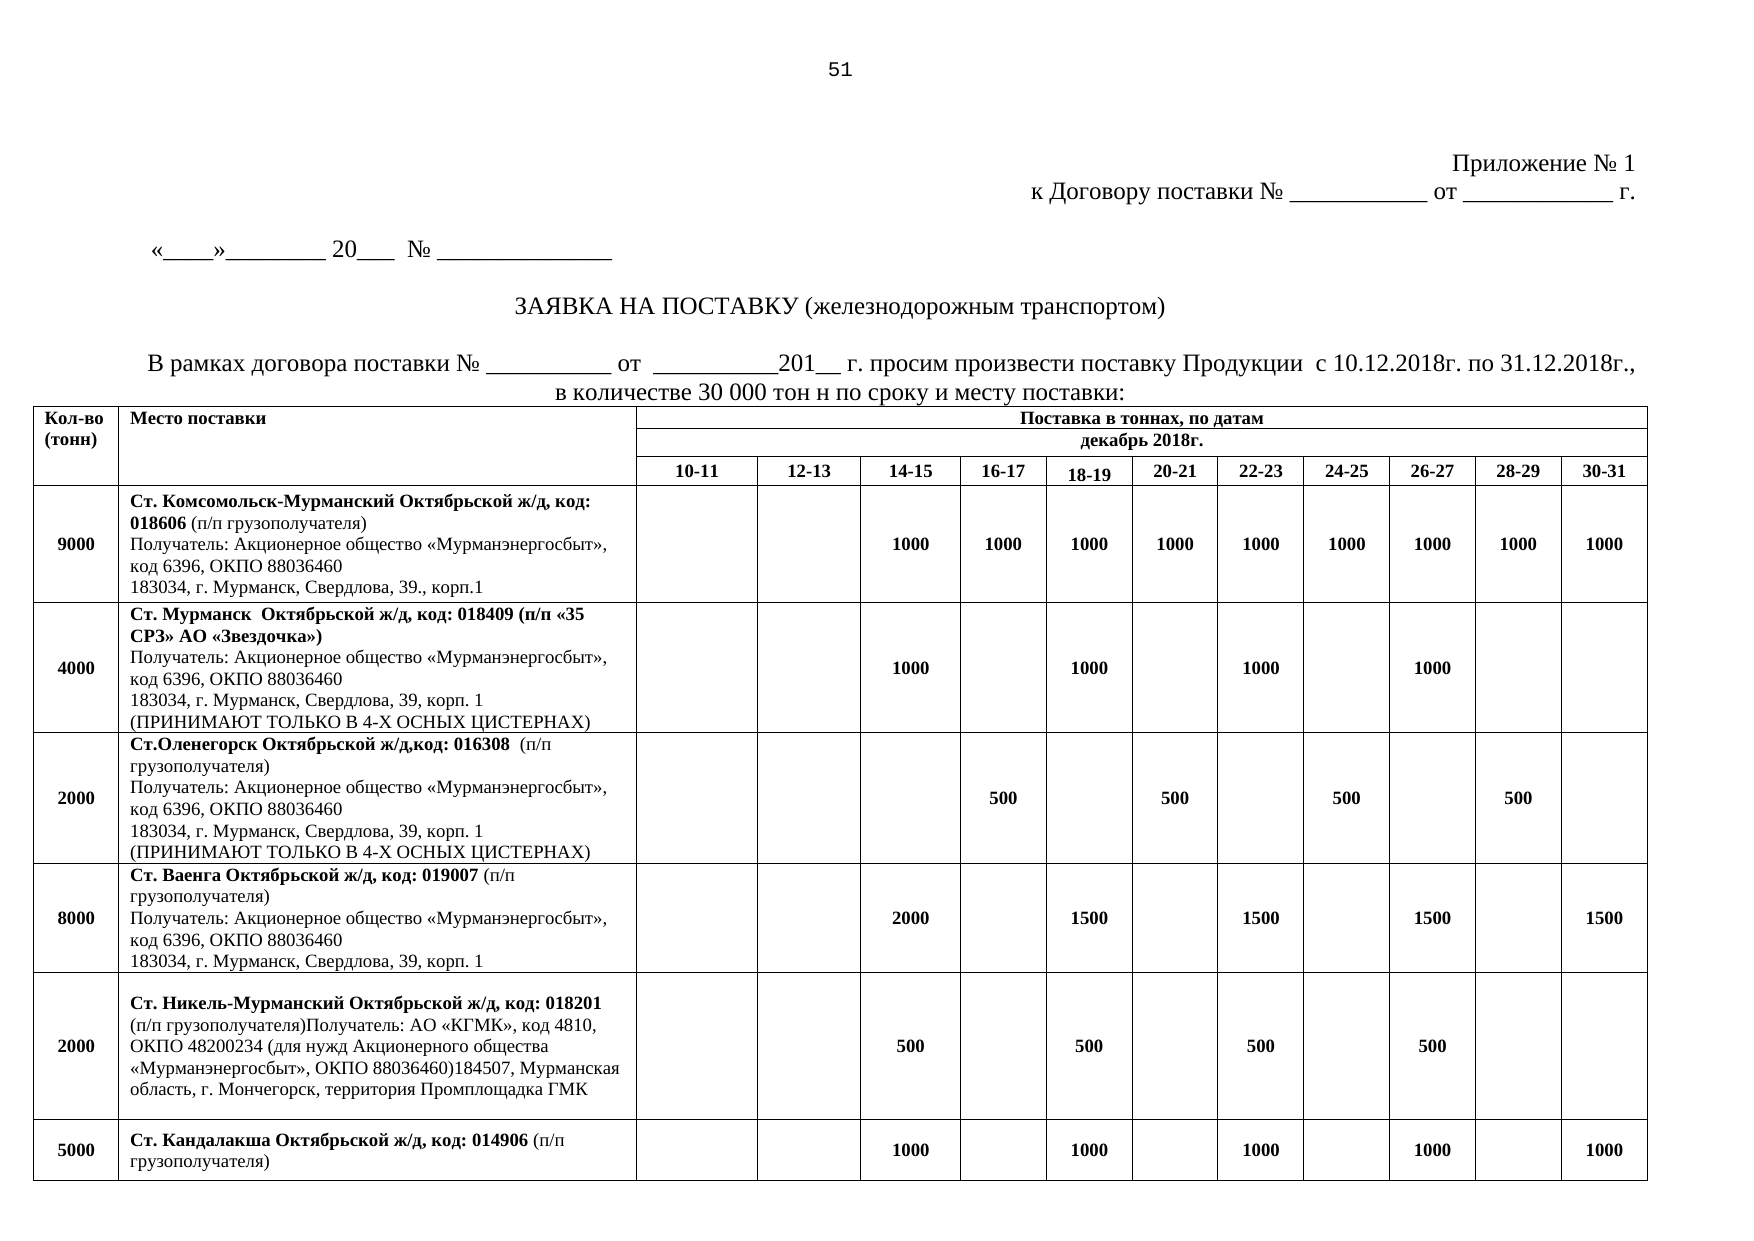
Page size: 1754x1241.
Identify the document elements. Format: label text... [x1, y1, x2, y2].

table_cell 1000 [861, 603, 960, 732]
text в количестве 30 000 тон н по сроку и месту поставки: [44, 377, 1636, 406]
table_cell 1000 [861, 486, 960, 602]
table_cell [758, 733, 860, 863]
table_cell Ст.Оленегорск Октябрьской ж/д,код: 016308 (п/п грузополучателя) Получатель: Акционерное общество «Мурманэнергосбыт», код 6396, ОКПО 88036460 183034, г. Мурманск, Свердлова, 39, корп. 1 (ПРИНИМАЮТ ТОЛЬКО В 4-Х ОСНЫХ ЦИСТЕРНАХ) [119, 733, 636, 863]
table_cell Ст. Комсомольск-Мурманский Октябрьской ж/д, код: 018606 (п/п грузополучателя) Получатель: Акционерное общество «Мурманэнергосбыт», код 6396, ОКПО 88036460 183034, г. Мурманск, Свердлова, 39., корп.1 [119, 486, 636, 602]
table_cell [1304, 603, 1389, 732]
table_cell [637, 486, 757, 602]
table_cell 1000 [1218, 486, 1303, 602]
table_cell 12-13 [758, 457, 860, 485]
table_cell [1133, 973, 1217, 1119]
text Приложение № 1 [44, 148, 1636, 176]
table_cell 26-27 [1390, 457, 1475, 485]
table_cell [758, 864, 860, 972]
table_cell 1000 [861, 1120, 960, 1180]
text «____»________ 20___ № ______________ [44, 234, 1636, 263]
table_cell [961, 973, 1046, 1119]
table_cell [1562, 973, 1647, 1119]
table_cell [1133, 603, 1217, 732]
table_cell [1304, 864, 1389, 972]
table_cell 5000 [34, 1120, 118, 1180]
table_cell 8000 [34, 864, 118, 972]
table_cell [637, 864, 757, 972]
table_cell [1218, 733, 1303, 863]
table_cell 1000 [1304, 486, 1389, 602]
table_cell 24-25 [1304, 457, 1389, 485]
table_cell 1500 [1390, 864, 1475, 972]
table_cell 2000 [861, 864, 960, 972]
table_cell 1000 [1390, 486, 1475, 602]
table_cell [861, 733, 960, 863]
table_cell 500 [1476, 733, 1561, 863]
table_cell [1304, 973, 1389, 1119]
table_cell декабрь 2018г. [637, 429, 1647, 456]
table_cell [1133, 1120, 1217, 1180]
table_cell [961, 864, 1046, 972]
table_cell 1000 [1133, 486, 1217, 602]
table_cell [1476, 1120, 1561, 1180]
table_cell [1390, 733, 1475, 863]
table_header Поставка в тоннах, по датам [637, 407, 1647, 428]
table_cell [637, 603, 757, 732]
table_cell 9000 [34, 486, 118, 602]
table_cell 500 [1133, 733, 1217, 863]
text В рамках договора поставки № __________ от __________201__ г. просим произвести поставку Продукции с 10.12.2018г. по 31.12.2018г., [44, 348, 1636, 377]
text к Договору поставки № ___________ от ____________ г. [44, 176, 1636, 205]
table_cell 14-15 [861, 457, 960, 485]
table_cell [119, 1120, 636, 1180]
table_cell 500 [861, 973, 960, 1119]
table_cell 1000 [1047, 603, 1132, 732]
table_cell [1476, 973, 1561, 1119]
table_cell 1000 [961, 486, 1046, 602]
table_cell [758, 603, 860, 732]
table_cell 1000 [1562, 1120, 1647, 1180]
table_cell 1000 [1562, 486, 1647, 602]
table_cell 10-11 [637, 457, 757, 485]
table_cell [758, 1120, 860, 1180]
table_cell 4000 [34, 603, 118, 732]
table_cell 18-19 [1047, 457, 1132, 485]
table_header Кол-во (тонн) [34, 407, 118, 485]
table_cell Ст. Ваенга Октябрьской ж/д, код: 019007 (п/п грузополучателя) Получатель: Акционерное общество «Мурманэнергосбыт», код 6396, ОКПО 88036460 183034, г. Мурманск, Свердлова, 39, корп. 1 [119, 864, 636, 972]
table_cell 1000 [1047, 1120, 1132, 1180]
table_cell 22-23 [1218, 457, 1303, 485]
table_cell 2000 [34, 973, 118, 1119]
table_cell 1000 [1390, 603, 1475, 732]
table_cell [758, 486, 860, 602]
table_cell 500 [961, 733, 1046, 863]
table_cell [1476, 864, 1561, 972]
table_cell [1562, 603, 1647, 732]
table_cell [1304, 1120, 1389, 1180]
table_cell 28-29 [1476, 457, 1561, 485]
table_cell 1500 [1218, 864, 1303, 972]
table_cell Ст. Никель-Мурманский Октябрьской ж/д, код: 018201 (п/п грузополучателя)Получатель: АО «КГМК», код 4810, ОКПО 48200234 (для нужд Акционерного общества «Мурманэнергосбыт», ОКПО 88036460)184507, Мурманская область, г. Мончегорск, территория Промплощадка ГМК [119, 973, 636, 1119]
table_cell 500 [1390, 973, 1475, 1119]
table_cell [758, 973, 860, 1119]
table_cell [637, 1120, 757, 1180]
text ЗАЯВКА НА ПОСТАВКУ (железнодорожным транспортом) [44, 291, 1636, 319]
table_cell [1047, 733, 1132, 863]
table_cell 1500 [1562, 864, 1647, 972]
table_cell 1000 [1218, 603, 1303, 732]
table_cell Ст. Мурманск Октябрьской ж/д, код: 018409 (п/п «35 СРЗ» АО «Звездочка») Получатель: Акционерное общество «Мурманэнергосбыт», код 6396, ОКПО 88036460 183034, г. Мурманск, Свердлова, 39, корп. 1 (ПРИНИМАЮТ ТОЛЬКО В 4-Х ОСНЫХ ЦИСТЕРНАХ) [119, 603, 636, 732]
table_cell 500 [1304, 733, 1389, 863]
table_cell 1000 [1476, 486, 1561, 602]
table_cell [1133, 864, 1217, 972]
table_cell 1000 [1047, 486, 1132, 602]
table_cell [961, 603, 1046, 732]
table_cell 16-17 [961, 457, 1046, 485]
table_cell [1562, 733, 1647, 863]
table_cell 1000 [1218, 1120, 1303, 1180]
table_cell [961, 1120, 1046, 1180]
table_header Место поставки [119, 407, 636, 485]
table_cell 1500 [1047, 864, 1132, 972]
table_cell [1476, 603, 1561, 732]
table_cell [637, 733, 757, 863]
table_cell [637, 973, 757, 1119]
table_cell 2000 [34, 733, 118, 863]
table_cell 500 [1047, 973, 1132, 1119]
table_cell 500 [1218, 973, 1303, 1119]
table_cell 20-21 [1133, 457, 1217, 485]
table_cell 1000 [1390, 1120, 1475, 1180]
table_cell 30-31 [1562, 457, 1647, 485]
